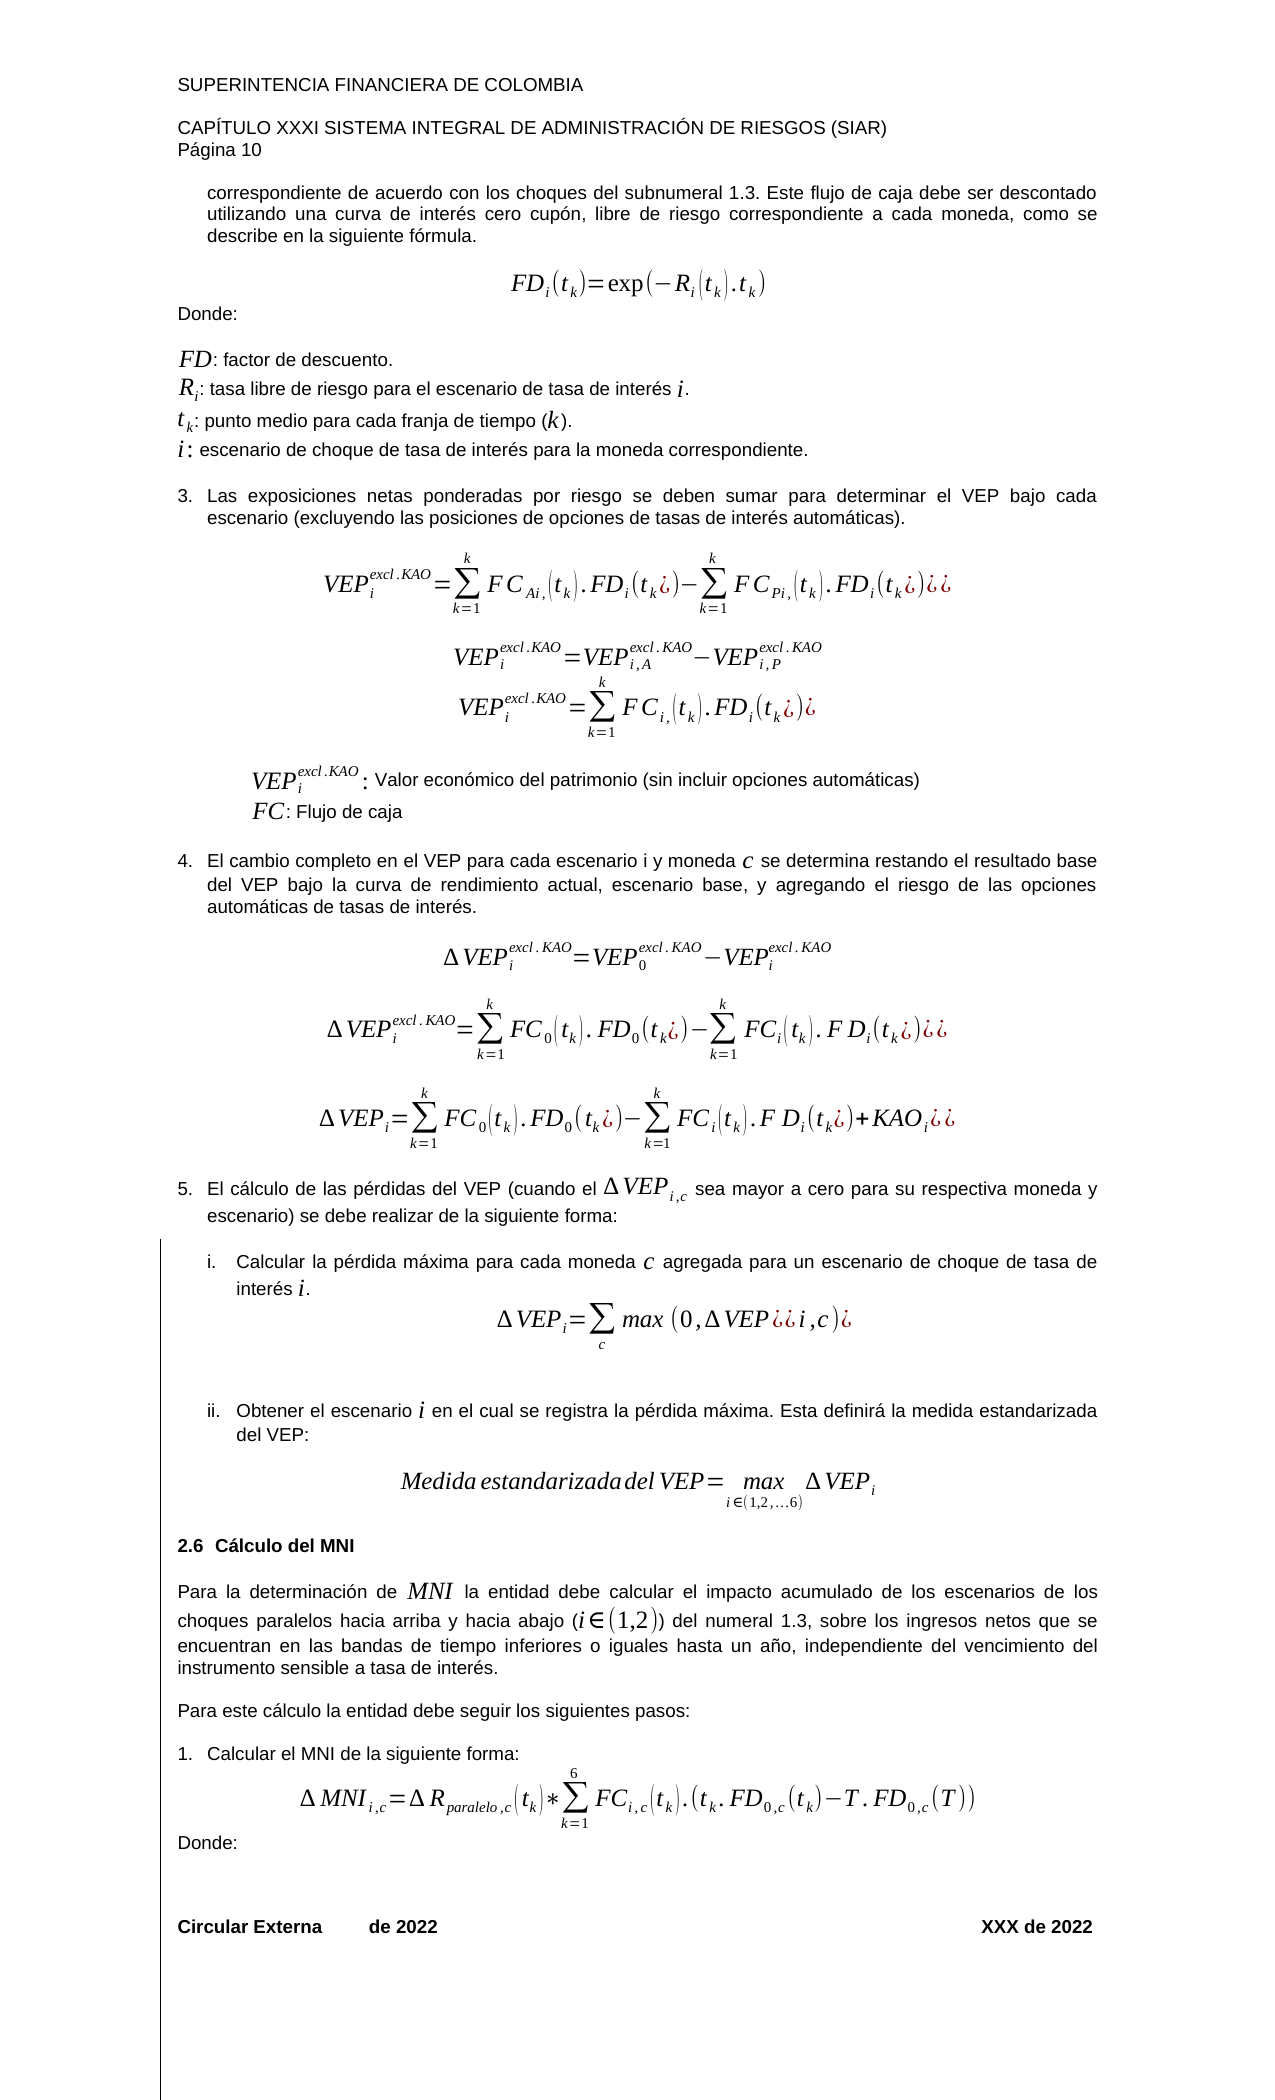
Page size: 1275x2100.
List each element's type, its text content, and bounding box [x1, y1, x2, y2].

text escenario de choque de tasa de interés para la moneda correspondiente. [177, 436, 1098, 464]
list El cálculo de las pérdidas del VEP (cuando el sea mayor a cero para su respectiva moneda y escenario) se debe realizar de la siguiente forma: [177, 1173, 1098, 1226]
text Donde: [177, 1832, 1098, 1853]
text Valor económico del patrimonio (sin incluir opciones automáticas) [177, 762, 1098, 797]
text Para este cálculo la entidad debe seguir los siguientes pasos: [177, 1700, 1098, 1721]
text : tasa libre de riesgo para el escenario de tasa de interés . [177, 373, 1098, 405]
text : Flujo de caja [177, 797, 1098, 825]
text Para la determinación de la entidad debe calcular el impacto acumulado de los escenarios de los choques paralelos hacia arriba y hacia abajo () del numeral 1.3, sobre los ingresos netos que se encuentran en las bandas de tiempo inferiores o iguales hasta un año, independiente del vencimiento del instrumento sensible a tasa de interés. [177, 1578, 1098, 1678]
list Las exposiciones netas ponderadas por riesgo se deben sumar para determinar el VEP bajo cada escenario (excluyendo las posiciones de opciones de tasas de interés automáticas). [177, 485, 1098, 528]
text Donde: [177, 303, 1098, 324]
text : factor de descuento. [177, 346, 1098, 373]
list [177, 182, 1098, 246]
subtitle Cálculo del MNI [177, 1534, 1098, 1556]
list Calcular el MNI de la siguiente forma: [177, 1743, 1098, 1764]
text : punto medio para cada franja de tiempo (). [177, 405, 1098, 436]
list El cambio completo en el VEP para cada escenario i y moneda se determina restando el resultado base del VEP bajo la curva de rendimiento actual, escenario base, y agregando el riesgo de las opciones automáticas de tasas de interés. [177, 847, 1098, 917]
list Obtener el escenario en el cual se registra la pérdida máxima. Esta definirá la medida estandarizada del VEP: [207, 1397, 1098, 1446]
list Calcular la pérdida máxima para cada moneda agregada para un escenario de choque de tasa de interés . [207, 1247, 1098, 1303]
